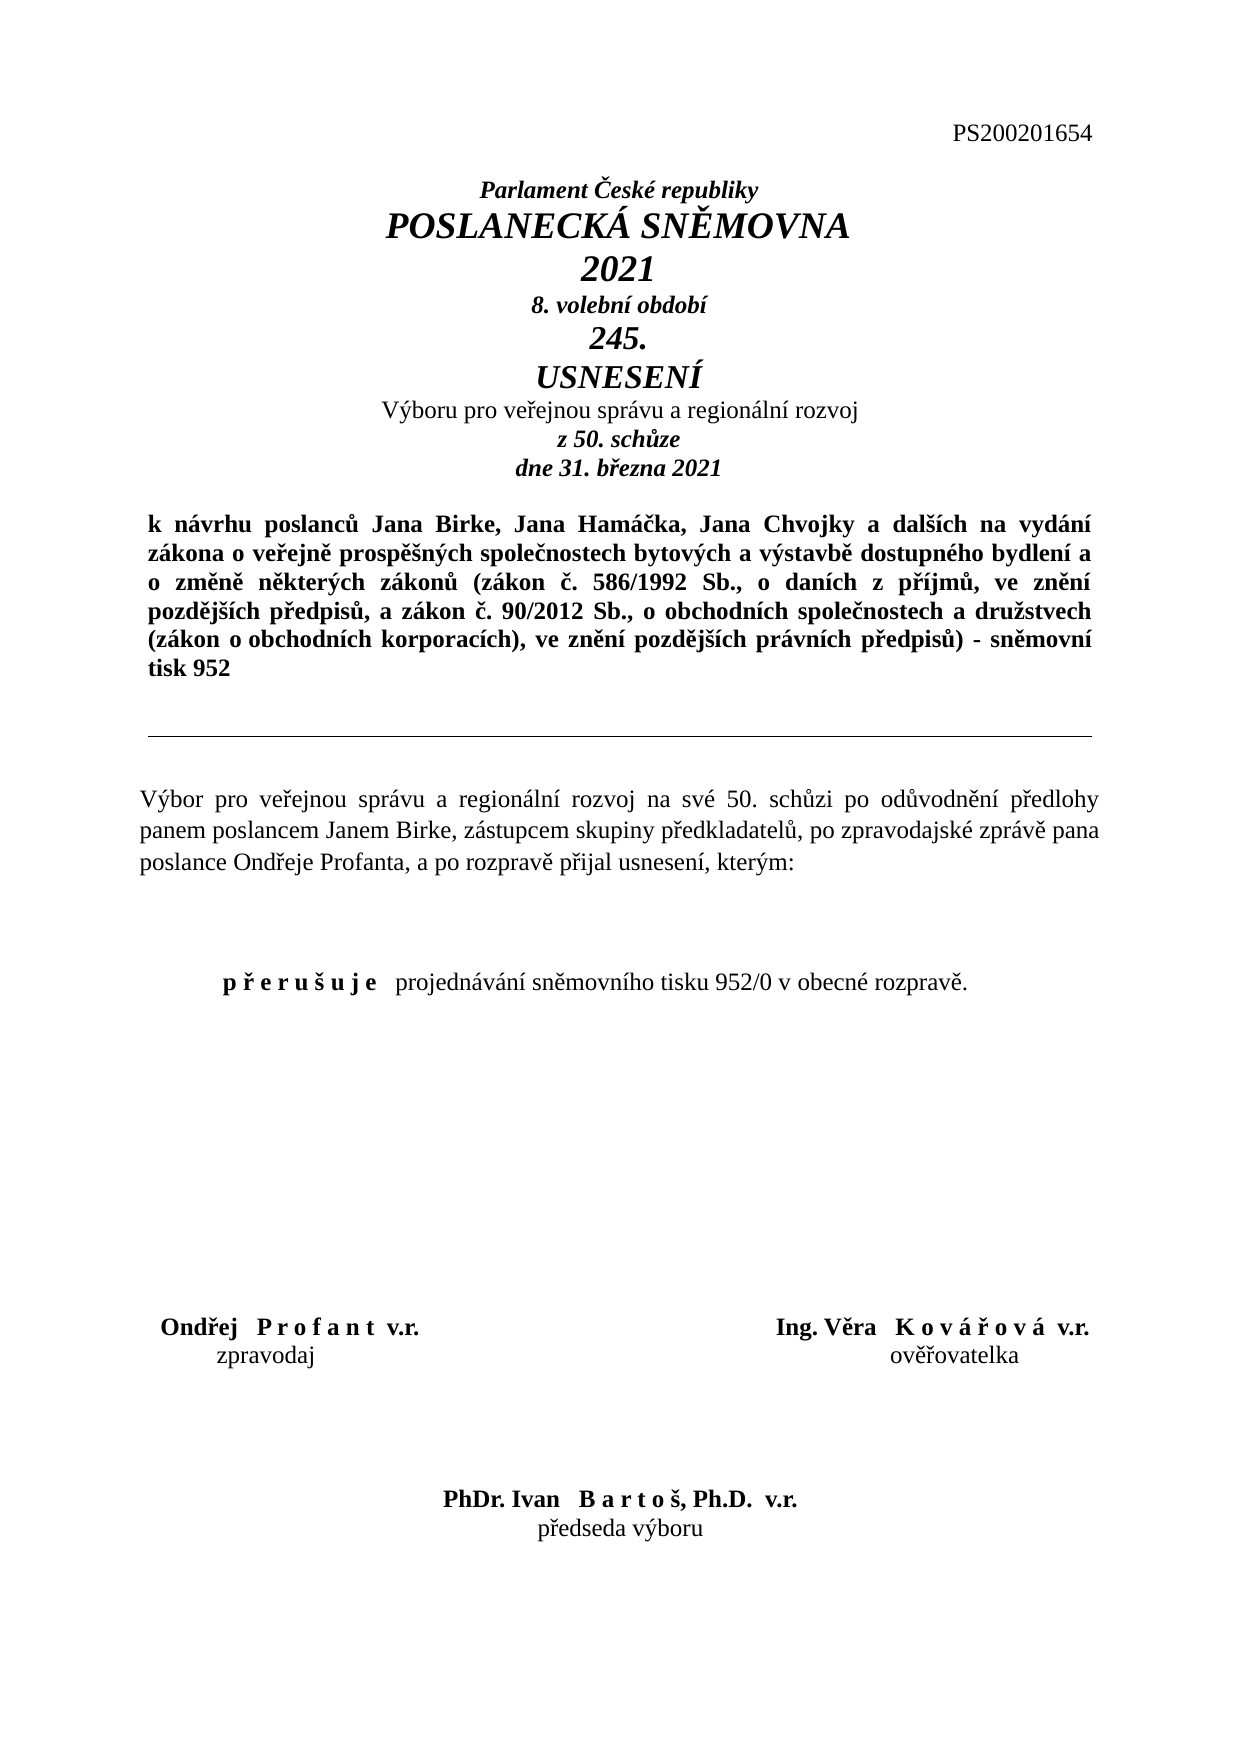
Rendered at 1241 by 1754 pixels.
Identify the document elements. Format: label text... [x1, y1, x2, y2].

text USNESENÍ [148, 357, 1092, 395]
text PhDr. Ivan B a r t o š, Ph.D. v.r. [148, 1484, 1092, 1513]
table_header Výbor pro veřejnou správu a regionální rozvoj na své 50. schůzi po odůvodnění předlohy panem poslancem Janem Birke, zástupcem skupiny předkladatelů, po zpravodajské zprávě pana poslance Ondřeje Profanta, a po rozpravě přijal usnesení, kterým: [139, 785, 1100, 877]
text Ondřej P r o f a n t v.r. Ing. Věra K o v á ř o v á v.r. [148, 1312, 1092, 1340]
text PS200201654 [148, 118, 1092, 147]
text z 50. schůze [148, 424, 1092, 453]
text 8. volební období [148, 290, 1092, 319]
text 245. [148, 319, 1092, 357]
text Parlament České republiky [148, 175, 1092, 204]
text zpravodaj ověřovatelka [148, 1340, 1092, 1369]
text dne 31. března 2021 [148, 453, 1092, 482]
text předseda výboru [148, 1513, 1092, 1542]
text k návrhu poslanců Jana Birke, Jana Hamáčka, Jana Chvojky a dalších na vydání zákona o veřejně prospěšných společnostech bytových a výstavbě dostupného bydlení a o změně některých zákonů (zákon č. 586/1992 Sb., o daních z příjmů, ve znění pozdějších předpisů, a zákon č. 90/2012 Sb., o obchodních společnostech a družstvech (zákon o obchodních korporacích), ve znění pozdějších právních předpisů) - sněmovní tisk 952 [148, 509, 1092, 682]
text p ř e r u š u j e projednávání sněmovního tisku 952/0 v obecné rozpravě. [223, 967, 1092, 995]
text 2021 [148, 247, 1092, 290]
text Výboru pro veřejnou správu a regionální rozvoj [148, 395, 1092, 424]
text POSLANECKÁ SNĚMOVNA [148, 204, 1092, 247]
